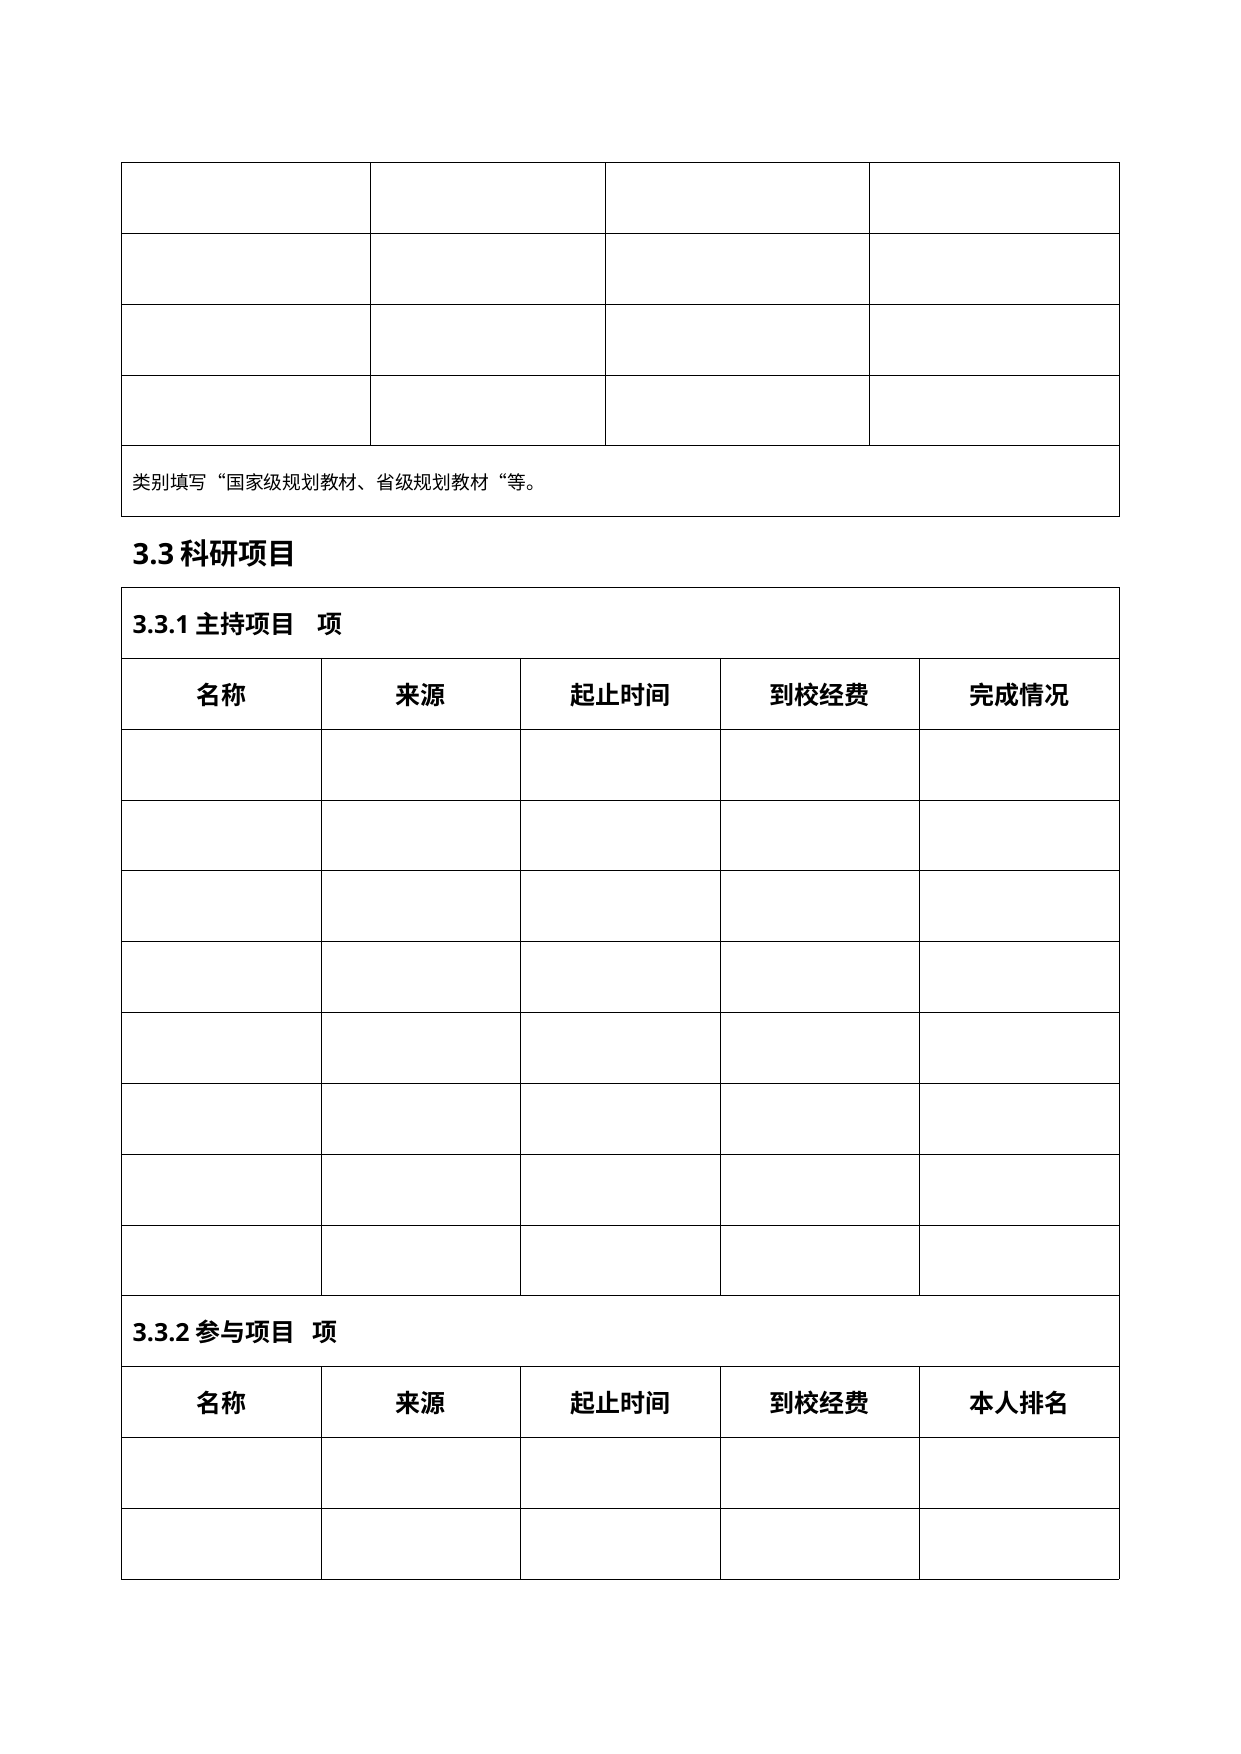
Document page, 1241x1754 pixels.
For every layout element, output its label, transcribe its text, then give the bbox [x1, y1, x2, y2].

table_cell [721, 942, 919, 1012]
table_cell [122, 305, 370, 374]
table_cell [122, 1438, 321, 1508]
table_cell [721, 1226, 919, 1295]
table_cell [322, 1084, 520, 1154]
table_cell [521, 1509, 720, 1579]
table_cell [521, 1013, 720, 1083]
table_cell [870, 234, 1119, 304]
table_cell [920, 801, 1119, 870]
table_cell [521, 871, 720, 941]
table_cell [606, 376, 869, 445]
table_cell [322, 942, 520, 1012]
table_cell [521, 942, 720, 1012]
table_cell 名称 [122, 1367, 321, 1437]
table_cell 3.3.1主持项目 项 [122, 588, 1119, 658]
table_cell [122, 234, 370, 304]
table_cell [371, 163, 605, 233]
table_cell [122, 1084, 321, 1154]
table_cell [870, 305, 1119, 374]
table_cell [322, 801, 520, 870]
table_cell [721, 801, 919, 870]
table_cell [606, 305, 869, 374]
table_cell [606, 234, 869, 304]
table_cell [521, 801, 720, 870]
table_cell [322, 730, 520, 799]
table_cell [322, 1438, 520, 1508]
table_cell [870, 376, 1119, 445]
table_cell [122, 1155, 321, 1224]
table_cell [122, 1226, 321, 1295]
table_cell 来源 [322, 1367, 520, 1437]
table_cell 类别填写“国家级规划教材、省级规划教材“等。 [122, 446, 1119, 516]
table_cell [920, 1013, 1119, 1083]
table_cell [322, 1509, 520, 1579]
table_cell [920, 1155, 1119, 1224]
table_cell [371, 234, 605, 304]
table_cell [721, 1509, 919, 1579]
table_cell [371, 376, 605, 445]
table_cell [870, 163, 1119, 233]
table_cell 3.3科研项目 [121, 517, 1119, 587]
table_cell [322, 1013, 520, 1083]
table_cell [721, 730, 919, 799]
table_cell [122, 871, 321, 941]
table_cell [322, 871, 520, 941]
table_cell [122, 1509, 321, 1579]
table_cell [606, 163, 869, 233]
table_cell [920, 942, 1119, 1012]
table_cell 起止时间 [521, 659, 720, 729]
table_cell [122, 801, 321, 870]
table_cell [721, 1438, 919, 1508]
table_cell [920, 1084, 1119, 1154]
table_cell [122, 163, 370, 233]
table_cell [721, 1013, 919, 1083]
table_cell [322, 1155, 520, 1224]
table_cell [721, 1155, 919, 1224]
table_cell [920, 1509, 1119, 1579]
table_cell [122, 376, 370, 445]
table_cell [371, 305, 605, 374]
table_cell 名称 [122, 659, 321, 729]
table_cell [521, 1155, 720, 1224]
table_cell [122, 1013, 321, 1083]
table_cell 3.3.2参与项目 项 [122, 1296, 1119, 1366]
table_cell [721, 1084, 919, 1154]
table_cell 来源 [322, 659, 520, 729]
table_cell [920, 1438, 1119, 1508]
table_cell [322, 1226, 520, 1295]
table_cell [521, 1226, 720, 1295]
table_cell 起止时间 [521, 1367, 720, 1437]
table_cell [721, 871, 919, 941]
table_cell 完成情况 [920, 659, 1119, 729]
table_cell [122, 942, 321, 1012]
table_cell [521, 730, 720, 799]
table_cell [521, 1084, 720, 1154]
table_cell 本人排名 [920, 1367, 1119, 1437]
table_cell 到校经费 [721, 1367, 919, 1437]
table_cell [122, 730, 321, 799]
table_cell [920, 1226, 1119, 1295]
table_cell [920, 871, 1119, 941]
table_cell [920, 730, 1119, 799]
table_cell 到校经费 [721, 659, 919, 729]
table_cell [521, 1438, 720, 1508]
